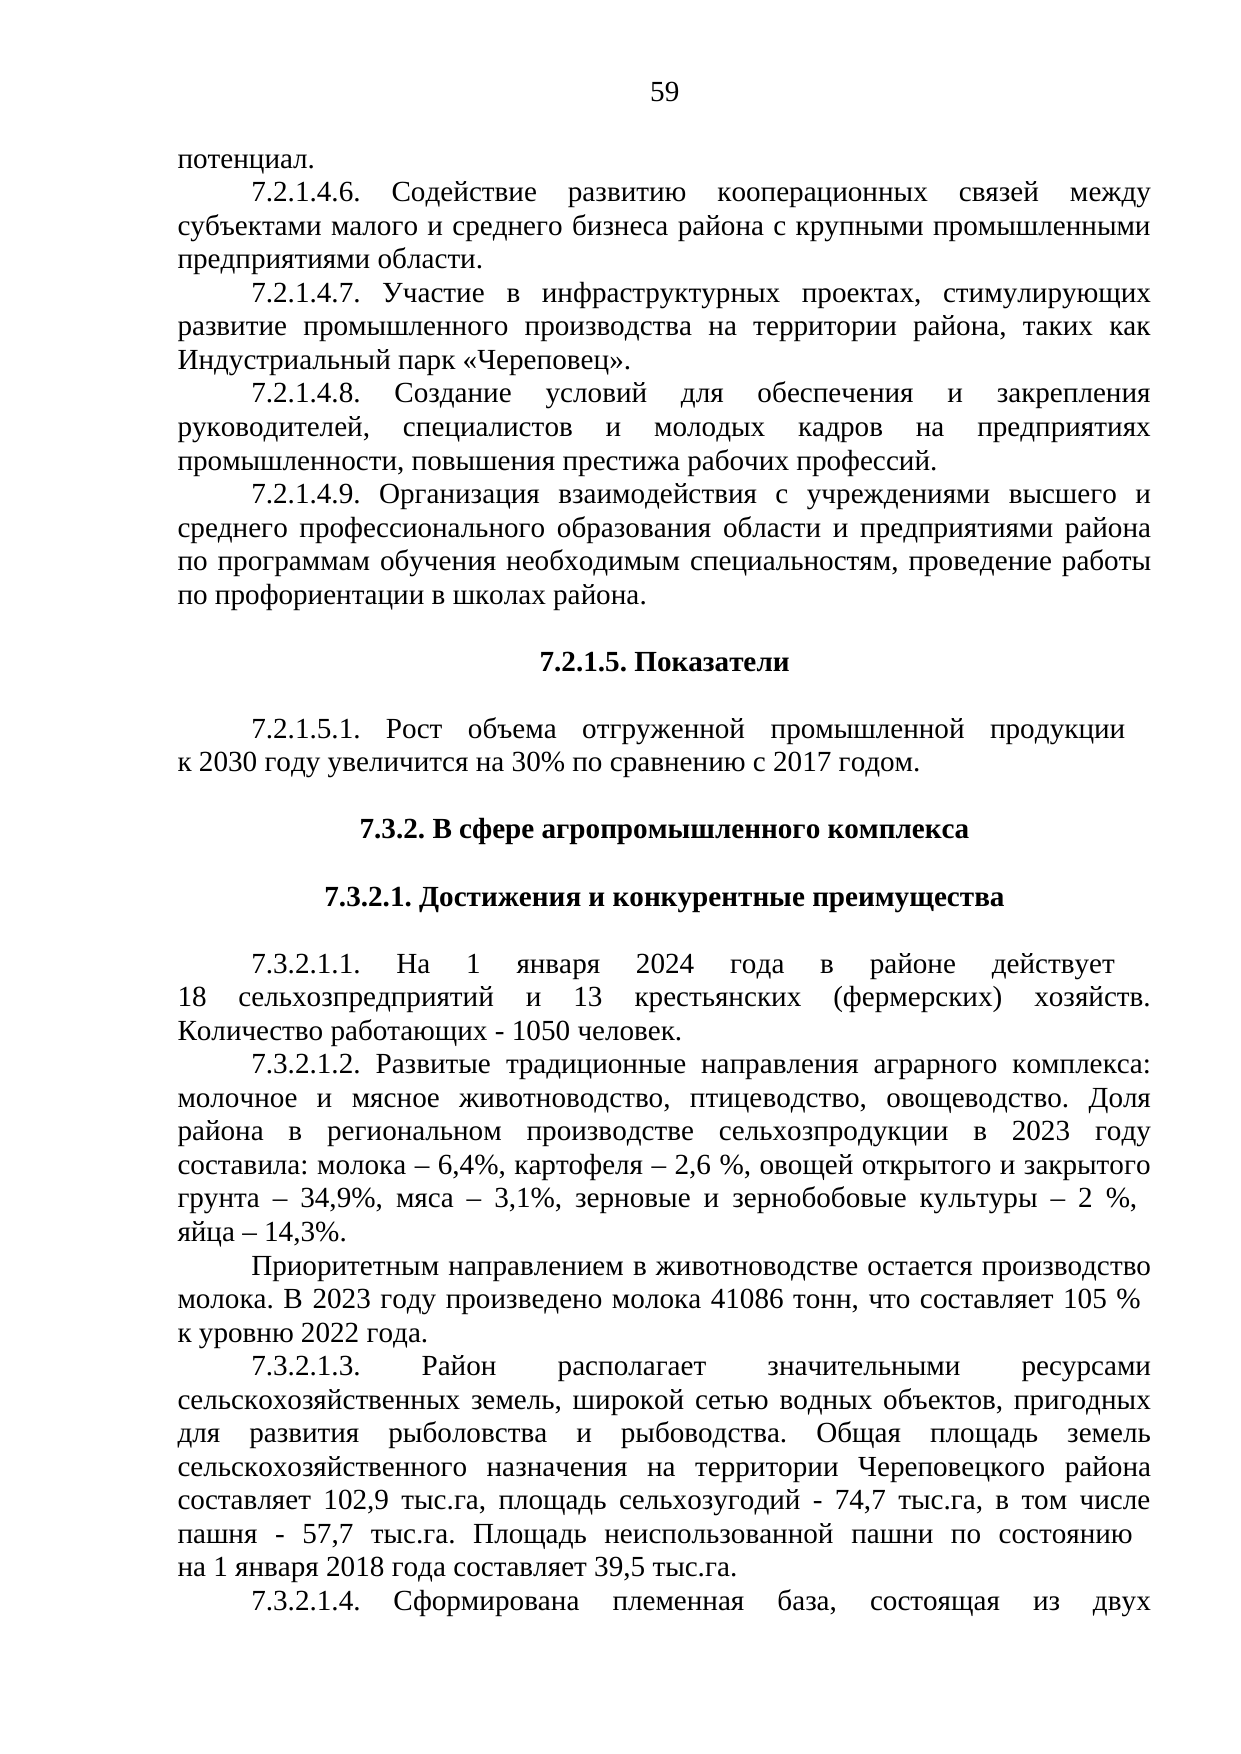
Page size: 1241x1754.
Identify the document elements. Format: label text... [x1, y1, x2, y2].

text 7.3.2.1.3. Район располагает значительными ресурсами сельскохозяйственных земель, широкой сетью водных объектов, пригодных для развития рыболовства и рыбоводства. Общая площадь земель сельскохозяйственного назначения на территории Череповецкого района составляет 102,9 тыс.га, площадь сельхозугодий - 74,7 тыс.га, в том числе пашня - 57,7 тыс.га. Площадь неиспользованной пашни по состоянию на 1 января 2018 года составляет 39,5 тыс.га. [177, 1348, 1152, 1583]
text 7.2.1.4.6. Содействие развитию кооперационных связей между субъектами малого и среднего бизнеса района с крупными промышленными предприятиями области. [177, 174, 1152, 275]
text 7.3.2. В сфере агропромышленного комплекса [177, 812, 1152, 845]
text 7.2.1.5.1. Рост объема отгруженной промышленной продукции к 2030 году увеличится на 30% по сравнению с 2017 годом. [177, 711, 1152, 778]
text 7.3.2.1.1. На 1 января 2024 года в районе действует 18 сельхозпредприятий и 13 крестьянских (фермерских) хозяйств. Количество работающих - 1050 человек. [177, 946, 1152, 1046]
text 7.2.1.4.9. Организация взаимодействия с учреждениями высшего и среднего профессионального образования области и предприятиями района по программам обучения необходимым специальностям, проведение работы по профориентации в школах района. [177, 476, 1152, 610]
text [177, 1583, 1152, 1617]
text 7.2.1.4.8. Создание условий для обеспечения и закрепления руководителей, специалистов и молодых кадров на предприятиях промышленности, повышения престижа рабочих профессий. [177, 376, 1152, 476]
text Приоритетным направлением в животноводстве остается производство молока. В 2023 году произведено молока 41086 тонн, что составляет 105 % к уровню 2022 года. [177, 1248, 1152, 1348]
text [177, 141, 1152, 174]
text 7.3.2.1. Достижения и конкурентные преимущества [177, 879, 1152, 912]
text 7.3.2.1.2. Развитые традиционные направления аграрного комплекса: молочное и мясное животноводство, птицеводство, овощеводство. Доля района в региональном производстве сельхозпродукции в 2023 году составила: молока – 6,4%, картофеля – 2,6 %, овощей открытого и закрытого грунта – 34,9%, мяса – 3,1%, зерновые и зернобобовые культуры – 2 %, яйца – 14,3%. [177, 1046, 1152, 1248]
text 7.2.1.5. Показатели [177, 644, 1152, 677]
text 7.2.1.4.7. Участие в инфраструктурных проектах, стимулирующих развитие промышленного производства на территории района, таких как Индустриальный парк «Череповец». [177, 275, 1152, 376]
